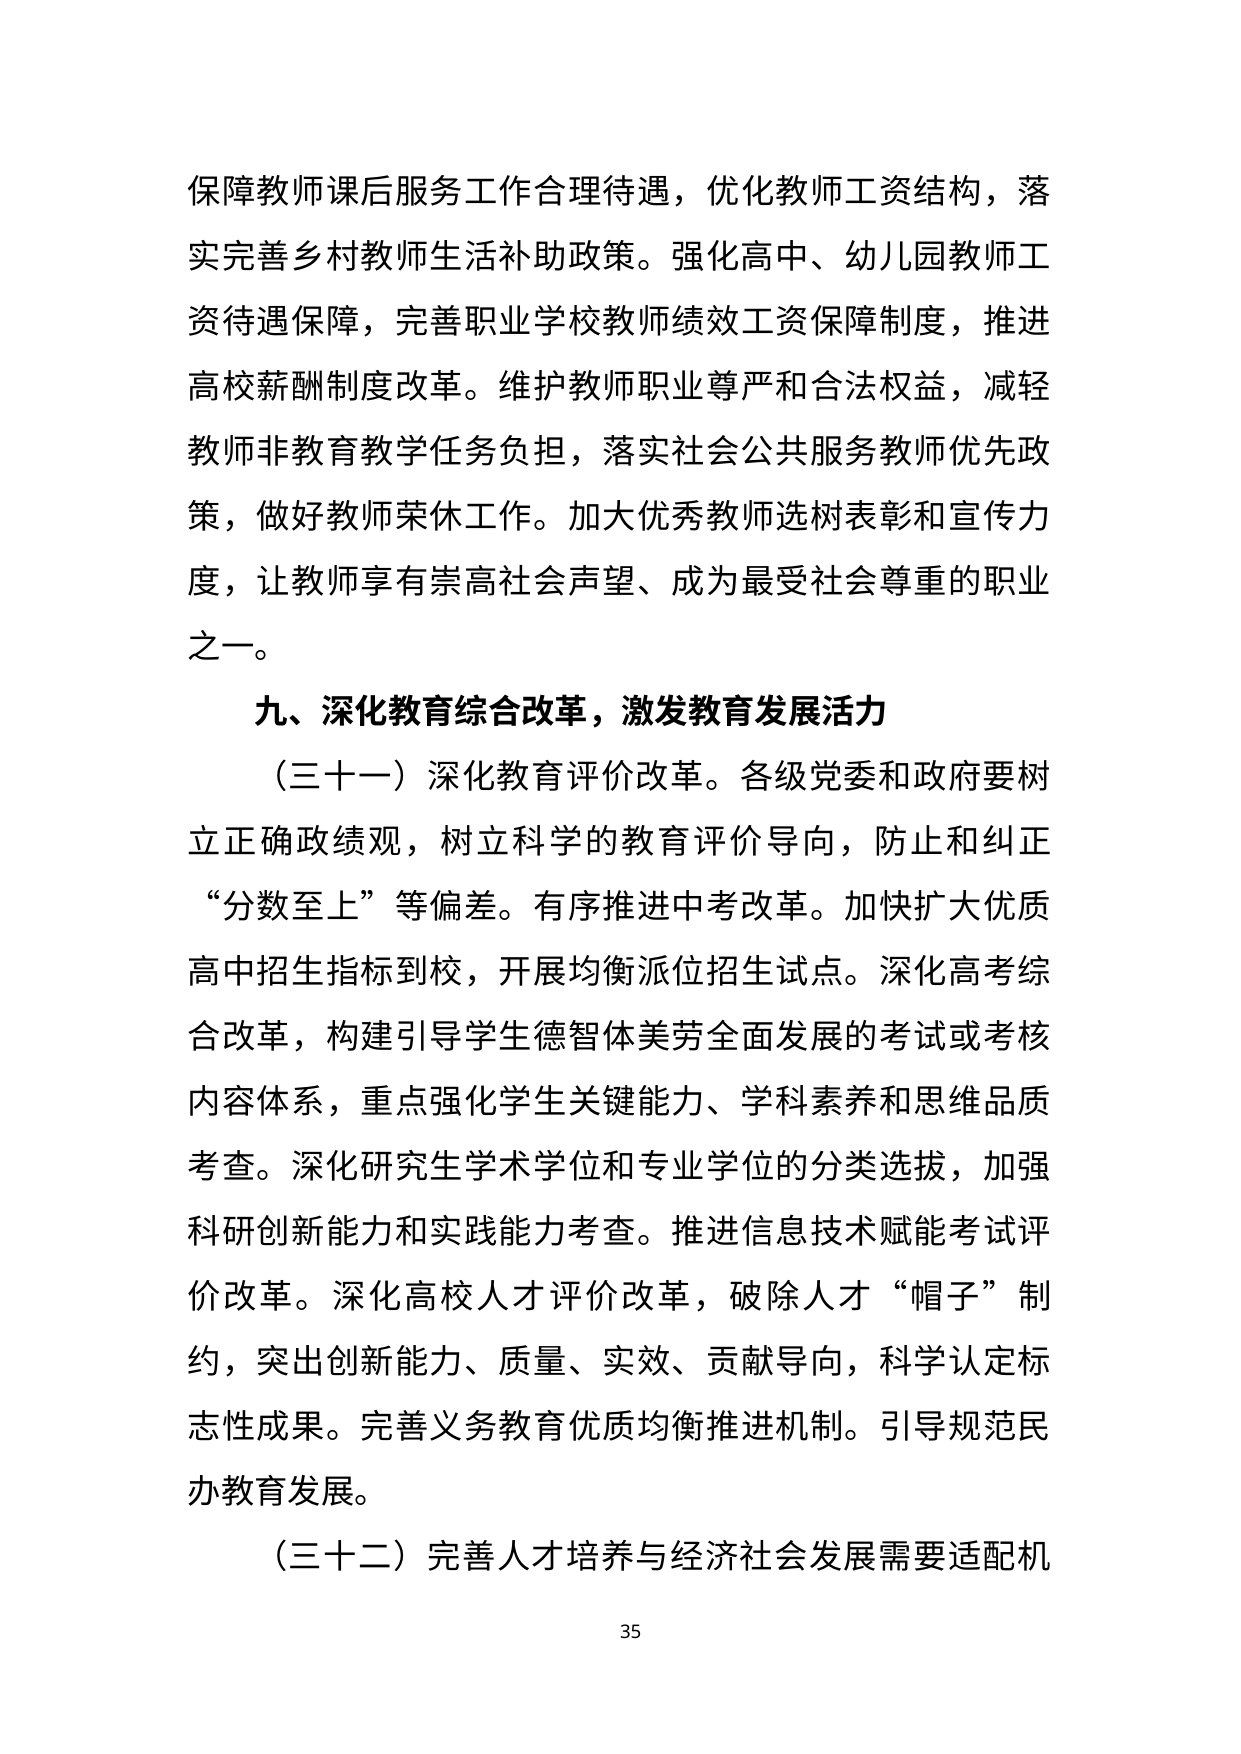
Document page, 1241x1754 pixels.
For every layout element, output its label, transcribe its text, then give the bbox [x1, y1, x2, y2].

text 九、深化教育综合改革，激发教育发展活力 [187, 676, 1053, 741]
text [187, 156, 1053, 676]
text （三十一）深化教育评价改革。各级党委和政府要树立正确政绩观，树立科学的教育评价导向，防止和纠正“分数至上”等偏差。有序推进中考改革。加快扩大优质高中招生指标到校，开展均衡派位招生试点。深化高考综合改革，构建引导学生德智体美劳全面发展的考试或考核内容体系，重点强化学生关键能力、学科素养和思维品质考查。深化研究生学术学位和专业学位的分类选拔，加强科研创新能力和实践能力考查。推进信息技术赋能考试评价改革。深化高校人才评价改革，破除人才“帽子”制约，突出创新能力、质量、实效、贡献导向，科学认定标志性成果。完善义务教育优质均衡推进机制。引导规范民办教育发展。 [187, 741, 1053, 1521]
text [187, 1521, 1053, 1586]
